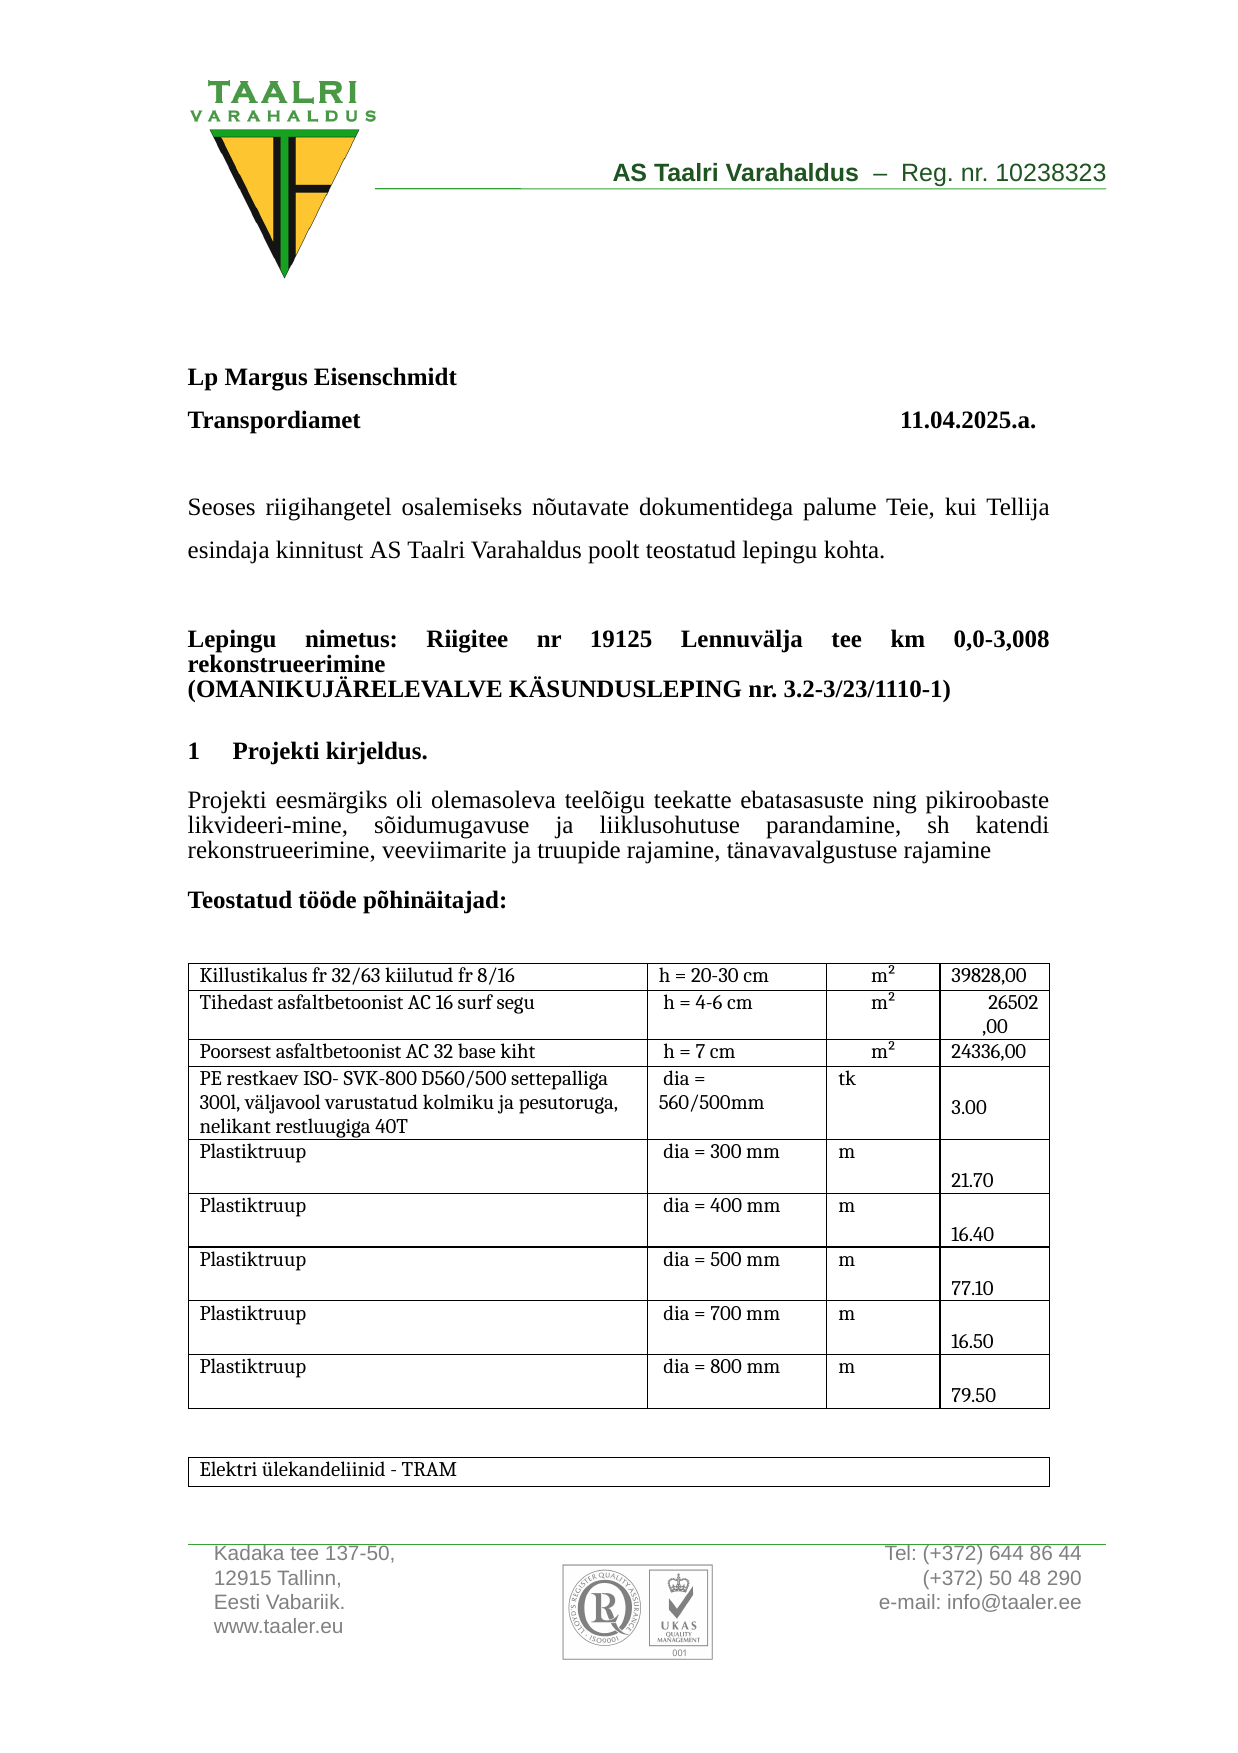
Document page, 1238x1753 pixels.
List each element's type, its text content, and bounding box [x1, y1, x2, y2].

table_cell m [827, 1248, 939, 1300]
table_header h = 20-30 cm [648, 964, 826, 990]
text Seoses riigihangetel osalemiseks nõutavate dokumentidega palume Teie, kui Tellija esindaja kinnitust AS Taalri Varahaldus poolt teostatud lepingu kohta. [187, 492, 1050, 564]
text Lp Margus Eisenschmidt [187, 362, 1050, 391]
table_cell m² [827, 1040, 939, 1066]
text (OMANIKUJÄRELEVALVE KÄSUNDUSLEPING nr. 3.2-3/23/1110-1) [187, 677, 1050, 702]
table_cell m² [827, 991, 939, 1039]
table_cell Plastiktruup [189, 1301, 647, 1354]
table_cell 26502,00 [941, 991, 1049, 1039]
table_cell m [827, 1140, 939, 1193]
table_header Killustikalus fr 32/63 kiilutud fr 8/16 [189, 964, 647, 990]
table_cell dia = 700 mm [648, 1301, 826, 1354]
table_cell dia = 800 mm [648, 1355, 826, 1408]
table_cell 79.50 [941, 1355, 1049, 1408]
text Transpordiamet 11.04.2025.a. [187, 406, 1050, 434]
table_cell Poorsest asfaltbetoonist AC 32 base kiht [189, 1040, 647, 1066]
table_cell dia = 500 mm [648, 1248, 826, 1300]
table_cell Plastiktruup [189, 1248, 647, 1300]
table_cell Plastiktruup [189, 1194, 647, 1246]
table_cell dia = 300 mm [648, 1140, 826, 1193]
table_cell 3.00 [941, 1067, 1049, 1139]
table_cell 16.50 [941, 1301, 1049, 1354]
text Teostatud tööde põhinäitajad: [187, 888, 1050, 913]
table_cell h = 7 cm [648, 1040, 826, 1066]
table_cell 16.40 [941, 1194, 1049, 1246]
table_cell dia = 400 mm [648, 1194, 826, 1246]
table_cell Plastiktruup [189, 1355, 647, 1408]
table_header m² [827, 964, 939, 990]
table_cell 77.10 [941, 1248, 1049, 1300]
text Lepingu nimetus: Riigitee nr 19125 Lennuvälja tee km 0,0-3,008 rekonstrueerimine [187, 628, 1050, 677]
table_cell m [827, 1355, 939, 1408]
text Projekti eesmärgiks oli olemasoleva teelõigu teekatte ebatasasuste ning pikiroobaste likvideeri-mine, sõidumugavuse ja liiklusohutuse parandamine, sh katendi rekonstrueerimine, veeviimarite ja truupide rajamine, tänavavalgustuse rajamine [187, 789, 1050, 863]
table_cell m [827, 1194, 939, 1246]
table_header 39828,00 [941, 964, 1049, 990]
table_cell h = 4-6 cm [648, 991, 826, 1039]
table_cell Tihedast asfaltbetoonist AC 16 surf segu [189, 991, 647, 1039]
table_cell tk [827, 1067, 939, 1139]
table_cell m [827, 1301, 939, 1354]
picture [187, 75, 379, 282]
table_cell Plastiktruup [189, 1140, 647, 1193]
table_cell dia = 560/500mm [648, 1067, 826, 1139]
table_cell PE restkaev ISO- SVK-800 D560/500 settepalliga 300l, väljavool varustatud kolmiku ja pesutoruga, nelikant restluugiga 40T [189, 1067, 647, 1139]
table_cell 24336,00 [941, 1040, 1049, 1066]
table_cell 21.70 [941, 1140, 1049, 1193]
table_header Elektri ülekandeliinid - TRAM [189, 1458, 1049, 1486]
subtitle Projekti kirjeldus. [187, 739, 1050, 764]
